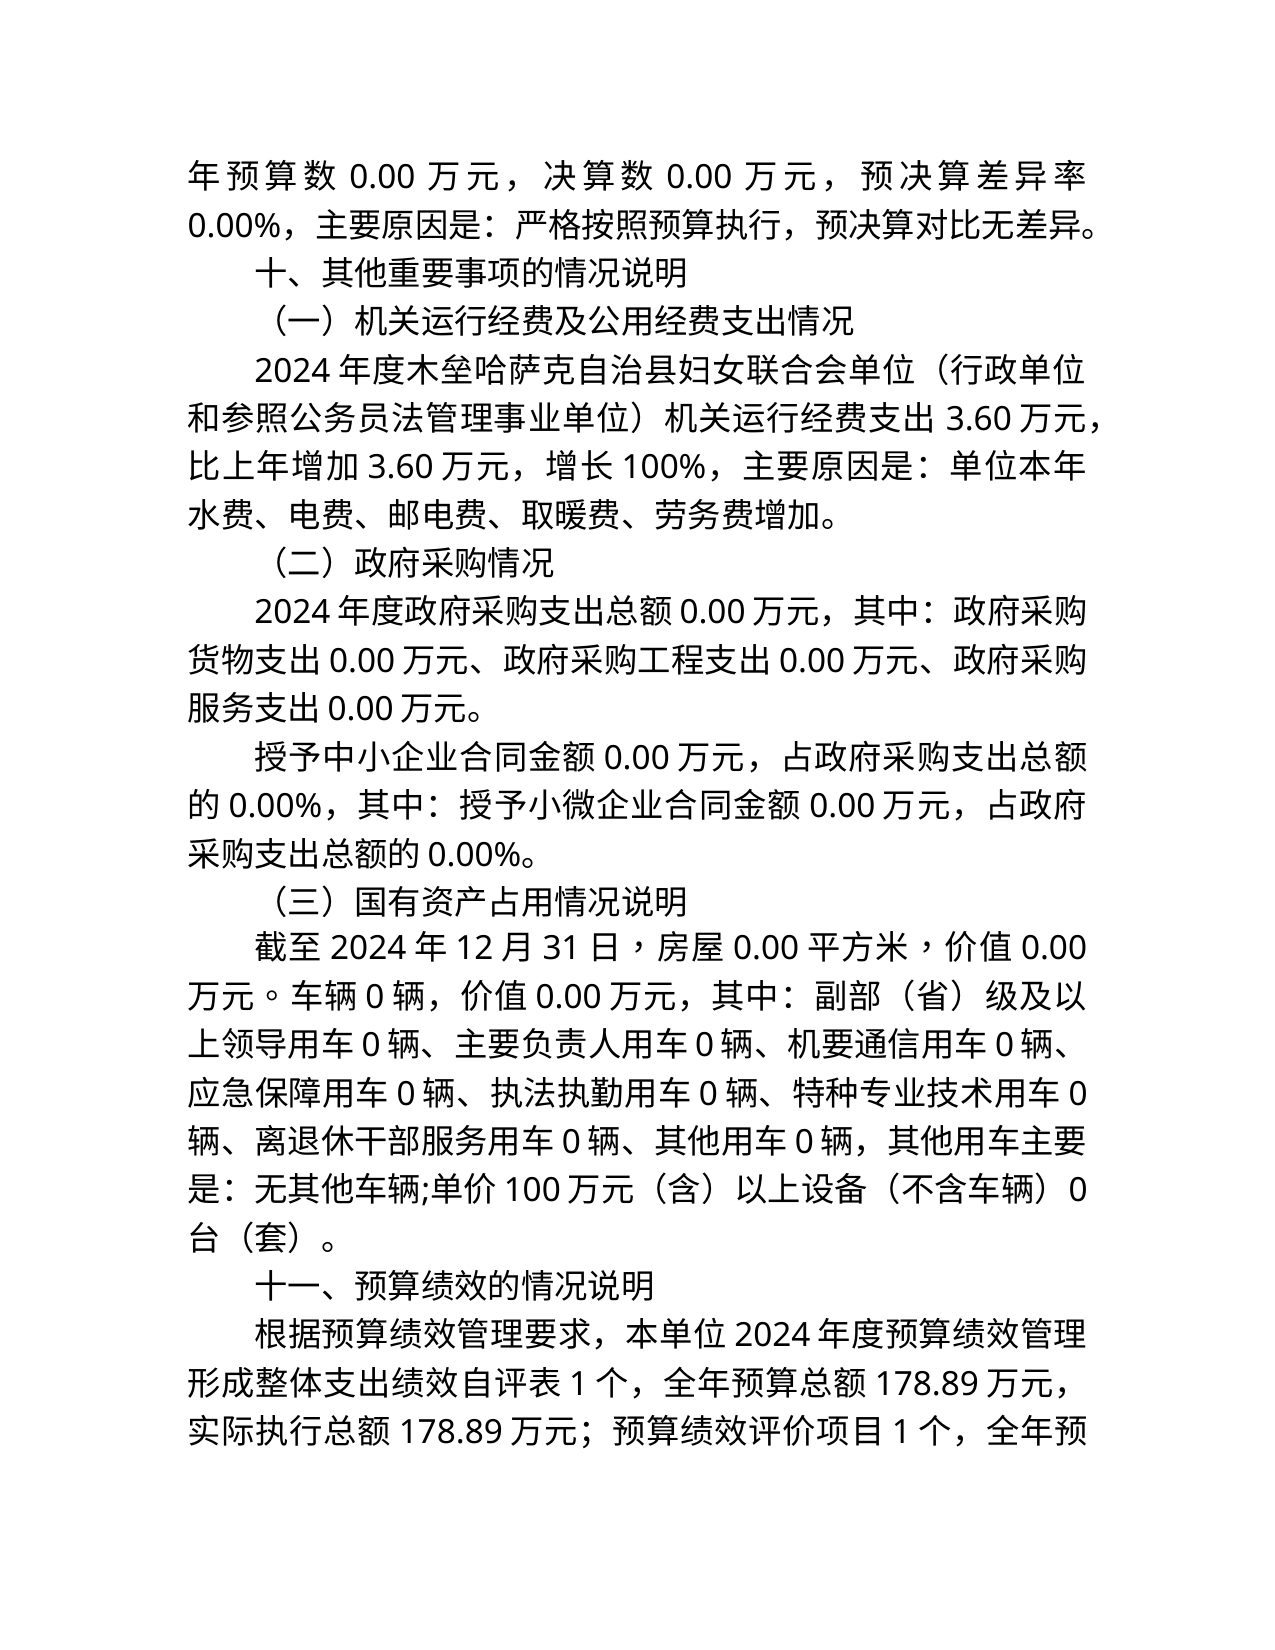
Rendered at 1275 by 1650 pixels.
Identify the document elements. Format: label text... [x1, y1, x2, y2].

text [187, 150, 1087, 247]
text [187, 1308, 1087, 1453]
text 截至2024年12月31日，房屋0.00平方米，价值0.00万元。车辆0辆，价值0.00万元，其中：副部（省）级及以上领导用车0辆、主要负责人用车0辆、机要通信用车0辆、应急保障用车0辆、执法执勤用车0辆、特种专业技术用车0辆、离退休干部服务用车0辆、其他用车0辆，其他用车主要是：无其他车辆;单价100万元（含）以上设备（不含车辆）0台（套）。 [187, 924, 1087, 1260]
text 授予中小企业合同金额0.00万元，占政府采购支出总额的0.00%，其中：授予小微企业合同金额0.00万元，占政府采购支出总额的0.00%。 [187, 730, 1087, 876]
text （一）机关运行经费及公用经费支出情况 [187, 295, 1087, 343]
text 2024年度政府采购支出总额0.00万元，其中：政府采购货物支出0.00万元、政府采购工程支出0.00万元、政府采购服务支出0.00万元。 [187, 585, 1087, 730]
text （二）政府采购情况 [187, 537, 1087, 585]
text 十一、预算绩效的情况说明 [187, 1260, 1087, 1308]
text 2024年度木垒哈萨克自治县妇女联合会单位（行政单位和参照公务员法管理事业单位）机关运行经费支出3.60万元，比上年增加3.60万元，增长100%，主要原因是：单位本年水费、电费、邮电费、取暖费、劳务费增加。 [187, 343, 1087, 537]
text 十、其他重要事项的情况说明 [187, 247, 1087, 295]
text （三）国有资产占用情况说明 [187, 876, 1087, 924]
